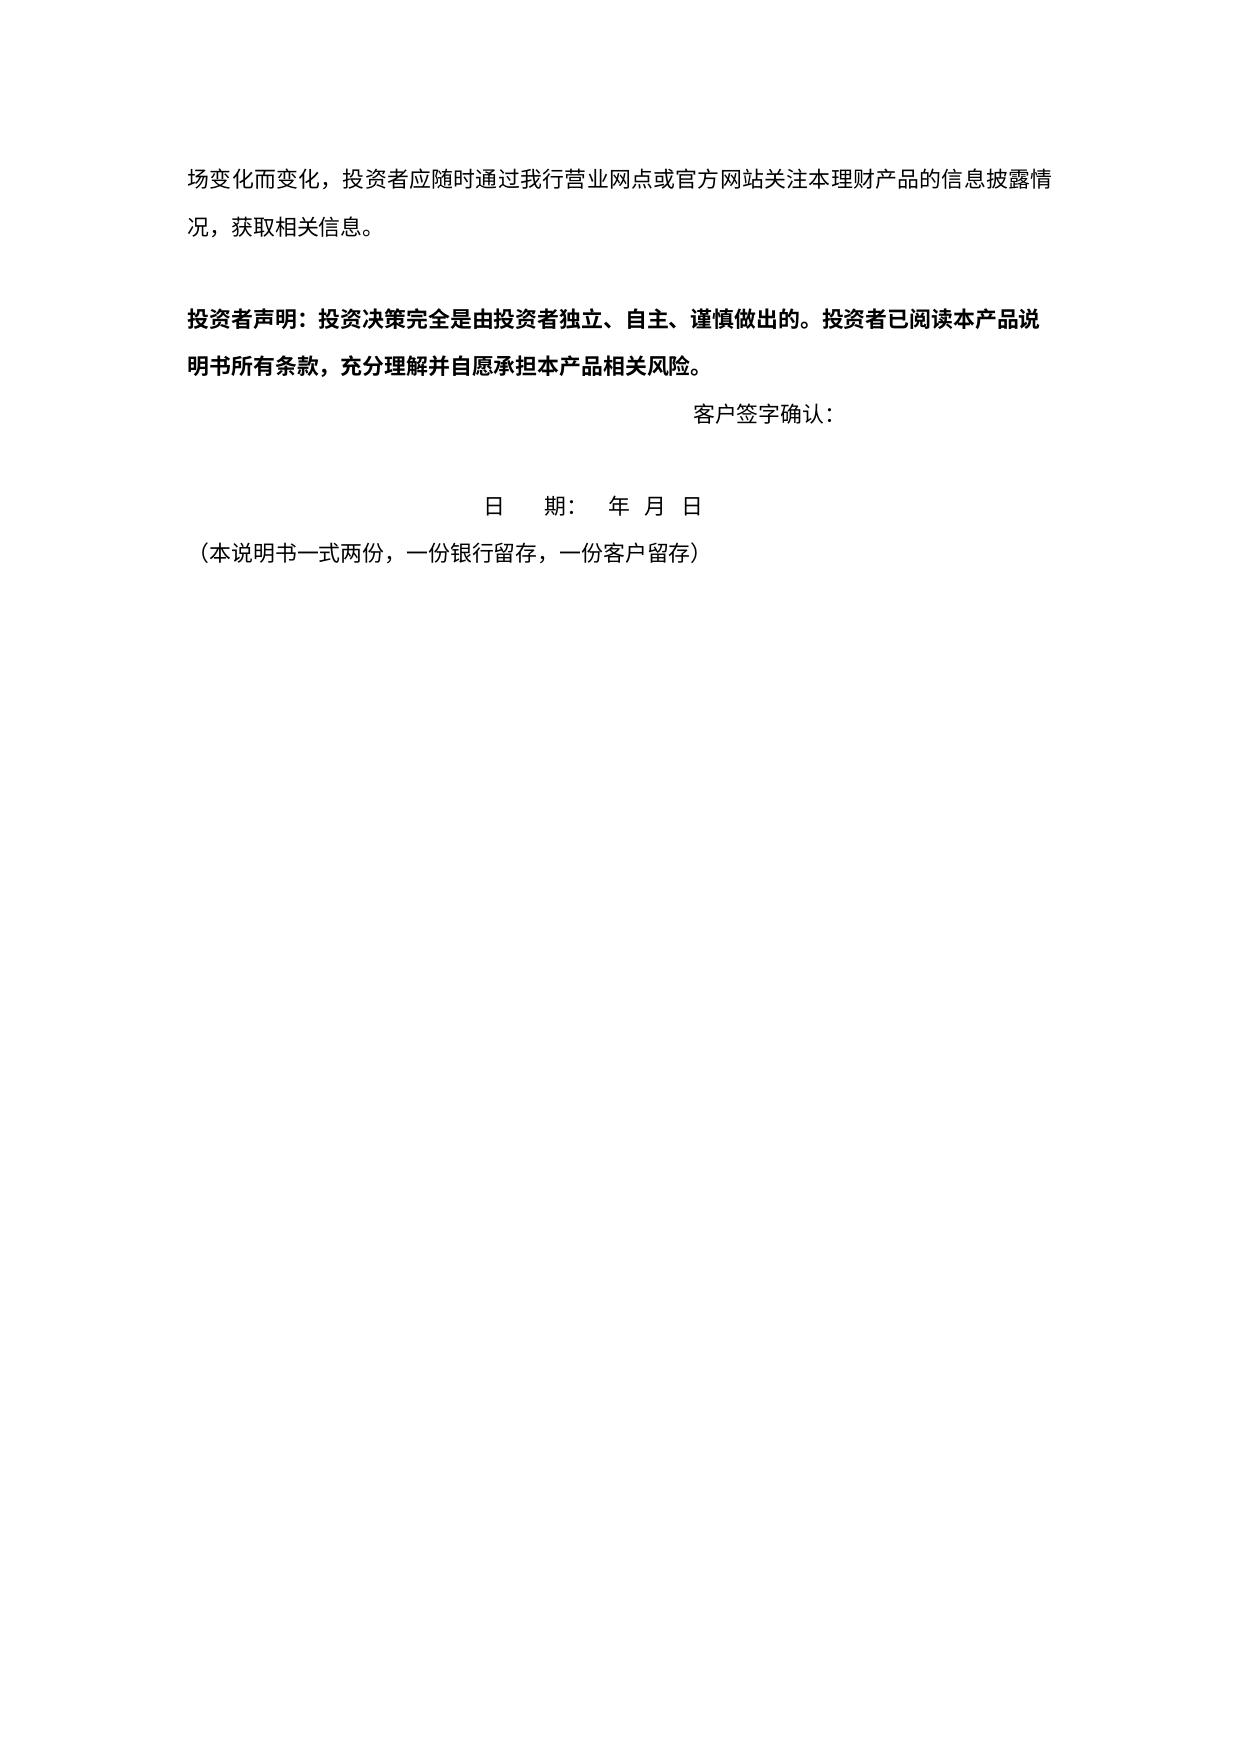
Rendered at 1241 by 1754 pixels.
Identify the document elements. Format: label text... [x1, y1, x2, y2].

text （本说明书一式两份，一份银行留存，一份客户留存） [187, 536, 1053, 568]
text 投资者声明：投资决策完全是由投资者独立、自主、谨慎做出的。投资者已阅读本产品说明书所有条款，充分理解并自愿承担本产品相关风险。 [187, 302, 1050, 381]
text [187, 162, 1053, 241]
text 客户签字确认： [545, 397, 1053, 428]
text 日 期： 年 月 日 [187, 489, 1053, 521]
